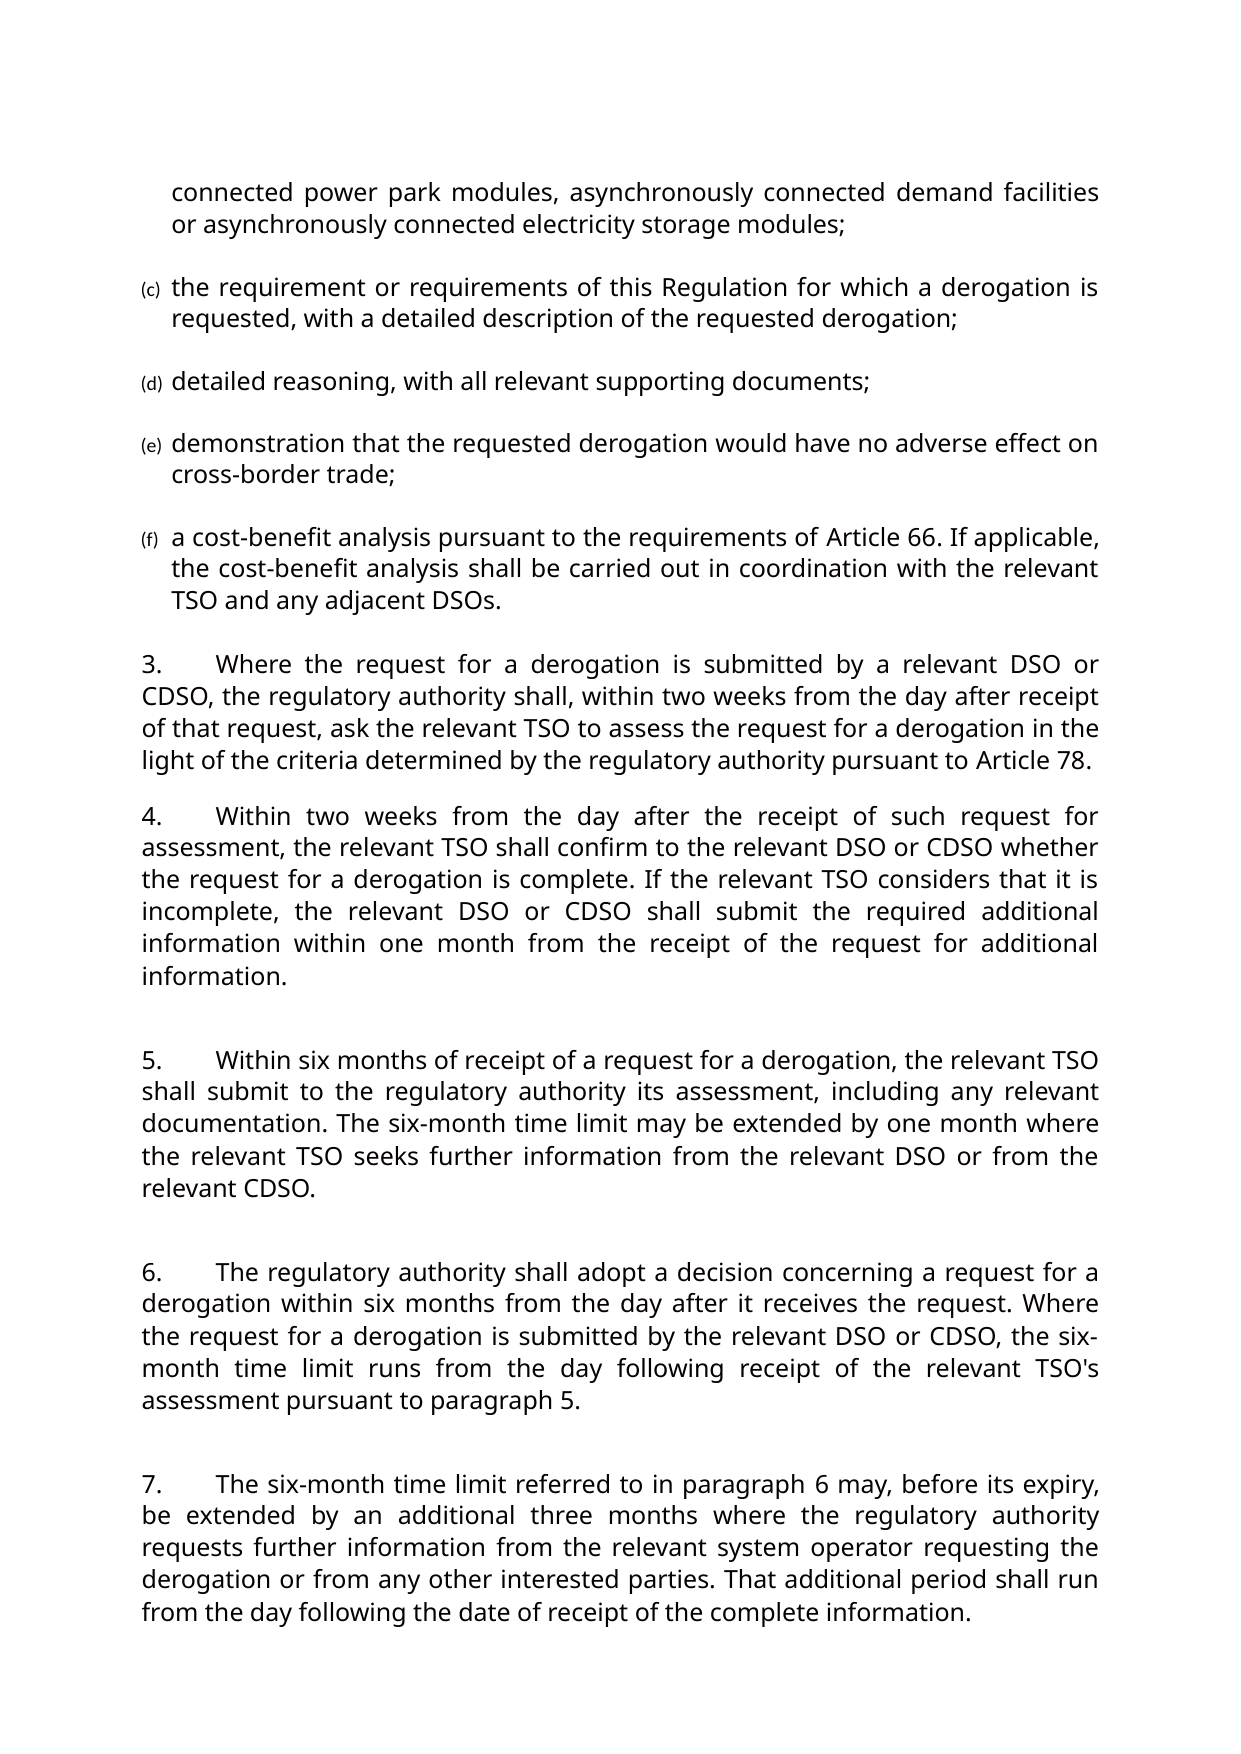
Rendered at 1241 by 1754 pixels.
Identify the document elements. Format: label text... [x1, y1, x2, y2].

list The regulatory authority shall adopt a decision concerning a request for a derogation within six months from the day after it receives the request. Where the request for a derogation is submitted by the relevant DSO or CDSO, the six- month time limit runs from the day following receipt of the relevant TSO's assessment pursuant to paragraph 5. [141, 1256, 1100, 1416]
list detailed reasoning, with all relevant supporting documents; [140, 365, 1100, 397]
list Within two weeks from the day after the receipt of such request for assessment, the relevant TSO shall confirm to the relevant DSO or CDSO whether the request for a derogation is complete. If the relevant TSO considers that it is incomplete, the relevant DSO or CDSO shall submit the required additional information within one month from the receipt of the request for additional information. [141, 800, 1100, 992]
list demonstration that the requested derogation would have no adverse effect on cross-border trade; [140, 427, 1100, 491]
list a cost-benefit analysis pursuant to the requirements of Article 66. If applicable, the cost-benefit analysis shall be carried out in coordination with the relevant TSO and any adjacent DSOs. [140, 521, 1100, 617]
list Within six months of receipt of a request for a derogation, the relevant TSO shall submit to the regulatory authority its assessment, including any relevant documentation. The six-month time limit may be extended by one month where the relevant TSO seeks further information from the relevant DSO or from the relevant CDSO. [141, 1044, 1100, 1204]
list the requirement or requirements of this Regulation for which a derogation is requested, with a detailed description of the requested derogation; [140, 271, 1100, 335]
list The six-month time limit referred to in paragraph 6 may, before its expiry, be extended by an additional three months where the regulatory authority requests further information from the relevant system operator requesting the derogation or from any other interested parties. That additional period shall run from the day following the date of receipt of the complete information. [141, 1468, 1100, 1628]
list Where the request for a derogation is submitted by a relevant DSO or CDSO, the regulatory authority shall, within two weeks from the day after receipt of that request, ask the relevant TSO to assess the request for a derogation in the light of the criteria determined by the regulatory authority pursuant to Article 78. [141, 648, 1100, 777]
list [140, 176, 1100, 240]
